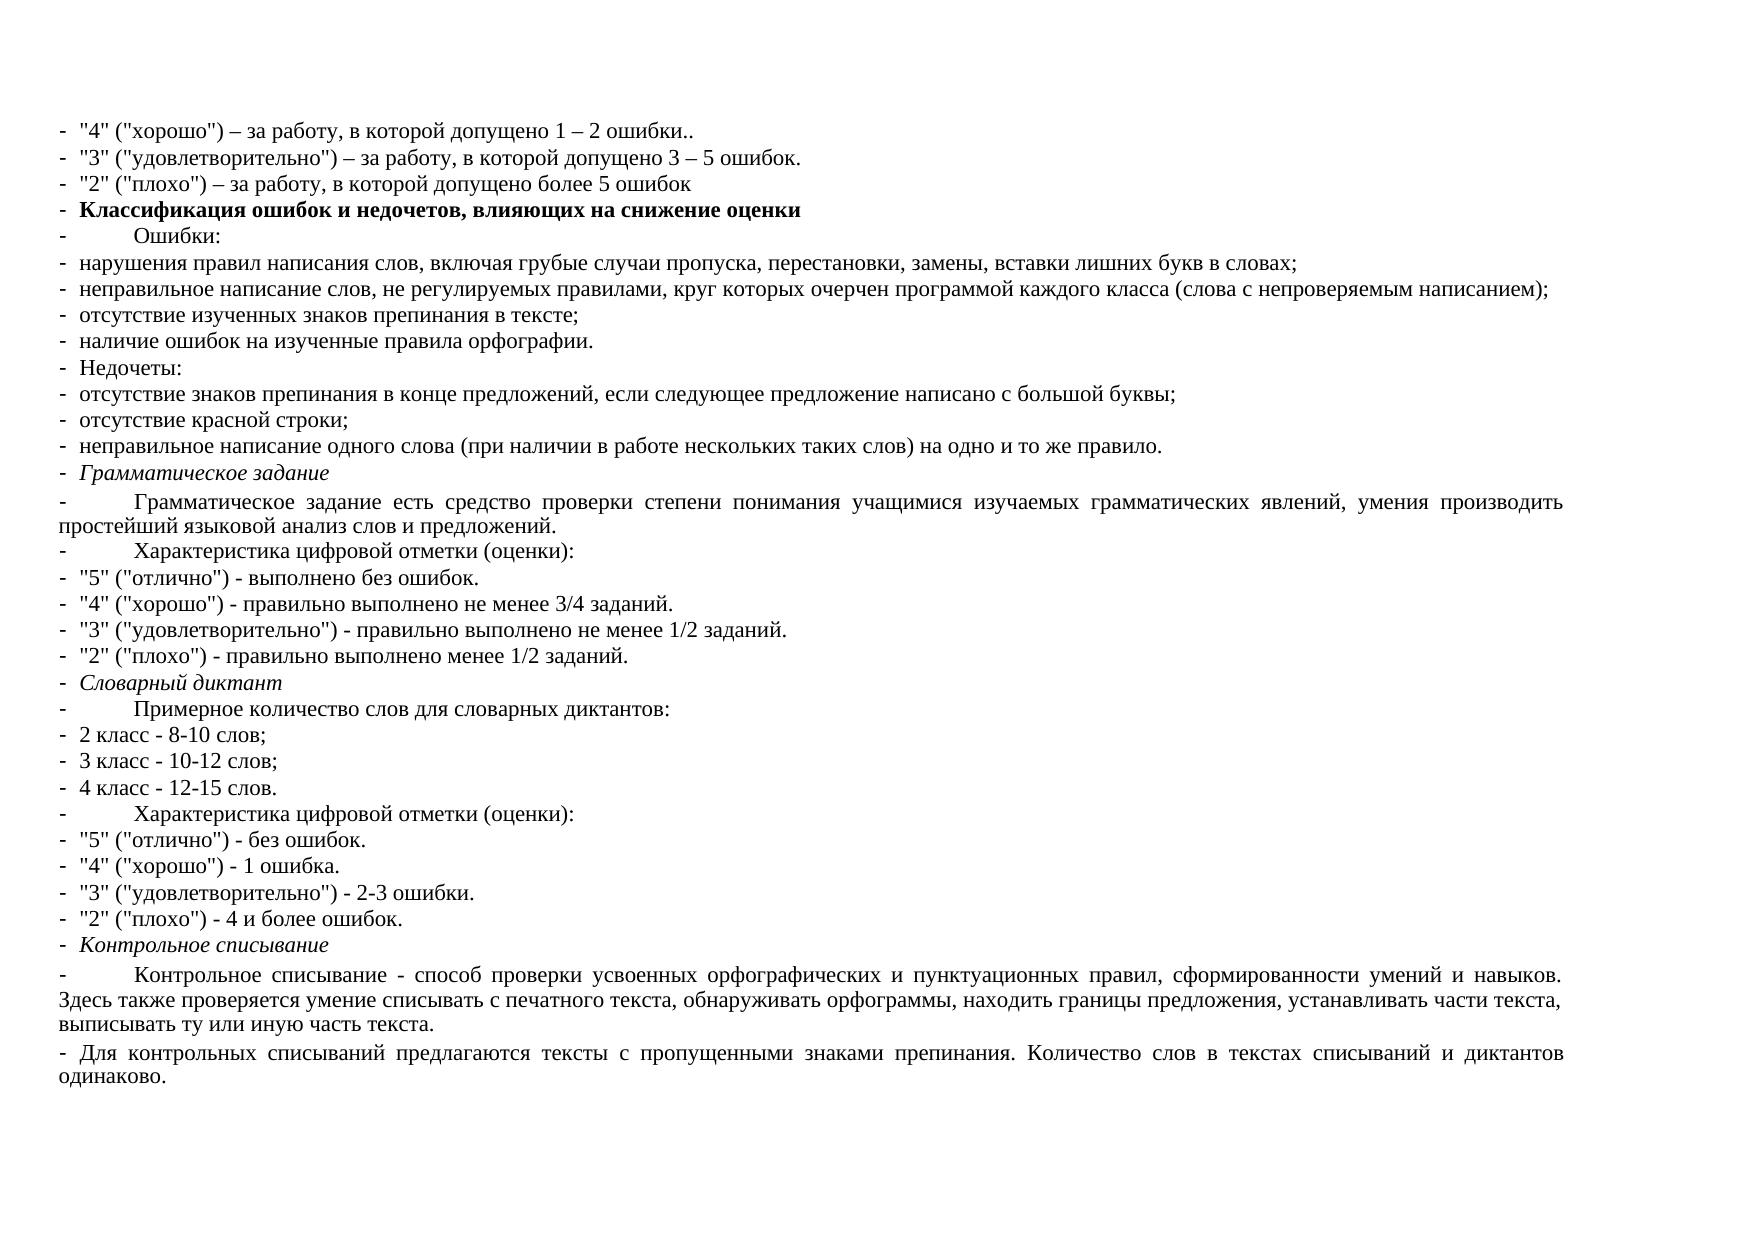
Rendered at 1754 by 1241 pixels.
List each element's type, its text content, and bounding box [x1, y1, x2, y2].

list отсутствие красной строки; [59, 407, 1566, 433]
list Словарный диктант [59, 669, 1566, 695]
list Характеристика цифровой отметки (оценки): [59, 800, 1566, 827]
list неправильное написание одного слова (при наличии в работе нескольких таких слов) на одно и то же правило. [59, 433, 1566, 459]
list "4" ("хорошо") - правильно выполнено не менее 3/4 заданий. [59, 591, 1566, 617]
list Контрольное списывание - способ проверки усвоенных орфографических и пунктуационных правил, сформированности умений и навыков. Здесь также проверяется умение списывать с печатного текста, обнаруживать орфограммы, находить границы предложения, устанавливать части текста, выписывать ту или иную часть текста. [58, 963, 1564, 1036]
list "4" ("хорошо") - 1 ошибка. [59, 853, 1566, 879]
list Для контрольных списываний предлагаются тексты с пропущенными знаками препинания. Количество слов в текстах списываний и диктантов одинаково. [58, 1042, 1566, 1089]
list Ошибки: [59, 223, 1566, 249]
list "5" ("отлично") - без ошибок. [59, 827, 1566, 853]
list 3 класс - 10-12 слов; [59, 748, 1566, 774]
list Грамматическое задание есть средство проверки степени понимания учащимися изучаемых грамматических явлений, умения производить простейший языковой анализ слов и предложений. [58, 491, 1566, 538]
list Грамматическое задание [59, 459, 1566, 485]
list неправильное написание слов, не регулируемых правилами, круг которых очерчен программой каждого класса (слова с непроверяемым написанием); [59, 275, 1566, 302]
list наличие ошибок на изученные правила орфографии. [59, 328, 1566, 354]
list отсутствие знаков препинания в конце предложений, если следующее предложение написано с большой буквы; [59, 380, 1566, 407]
list "4" ("хорошо") – за работу, в которой допущено 1 – 2 ошибки.. [59, 117, 1566, 143]
list 2 класс - 8-10 слов; [59, 722, 1566, 748]
list Недочеты: [59, 354, 1566, 380]
list "3" ("удовлетворительно") – за работу, в которой допущено 3 – 5 ошибок. [59, 143, 1566, 170]
list "2" ("плохо") - 4 и более ошибок. [59, 905, 1566, 932]
list "3" ("удовлетворительно") - правильно выполнено не менее 1/2 заданий. [59, 617, 1566, 643]
list нарушения правил написания слов, включая грубые случаи пропуска, перестановки, замены, вставки лишних букв в словах; [59, 249, 1566, 275]
list Классификация ошибок и недочетов, влияющих на снижение оценки [59, 197, 1566, 223]
list Примерное количество слов для словарных диктантов: [59, 696, 1566, 722]
list "3" ("удовлетворительно") - 2-3 ошибки. [59, 879, 1566, 905]
list "2" ("плохо") – за работу, в которой допущено более 5 ошибок [59, 170, 1566, 196]
list 4 класс - 12-15 слов. [59, 774, 1566, 800]
list Контрольное списывание [59, 932, 1566, 958]
list "2" ("плохо") - правильно выполнено менее 1/2 заданий. [59, 643, 1566, 669]
list Характеристика цифровой отметки (оценки): [59, 538, 1566, 564]
list "5" ("отлично") - выполнено без ошибок. [59, 564, 1566, 590]
list отсутствие изученных знаков препинания в тексте; [59, 302, 1566, 328]
